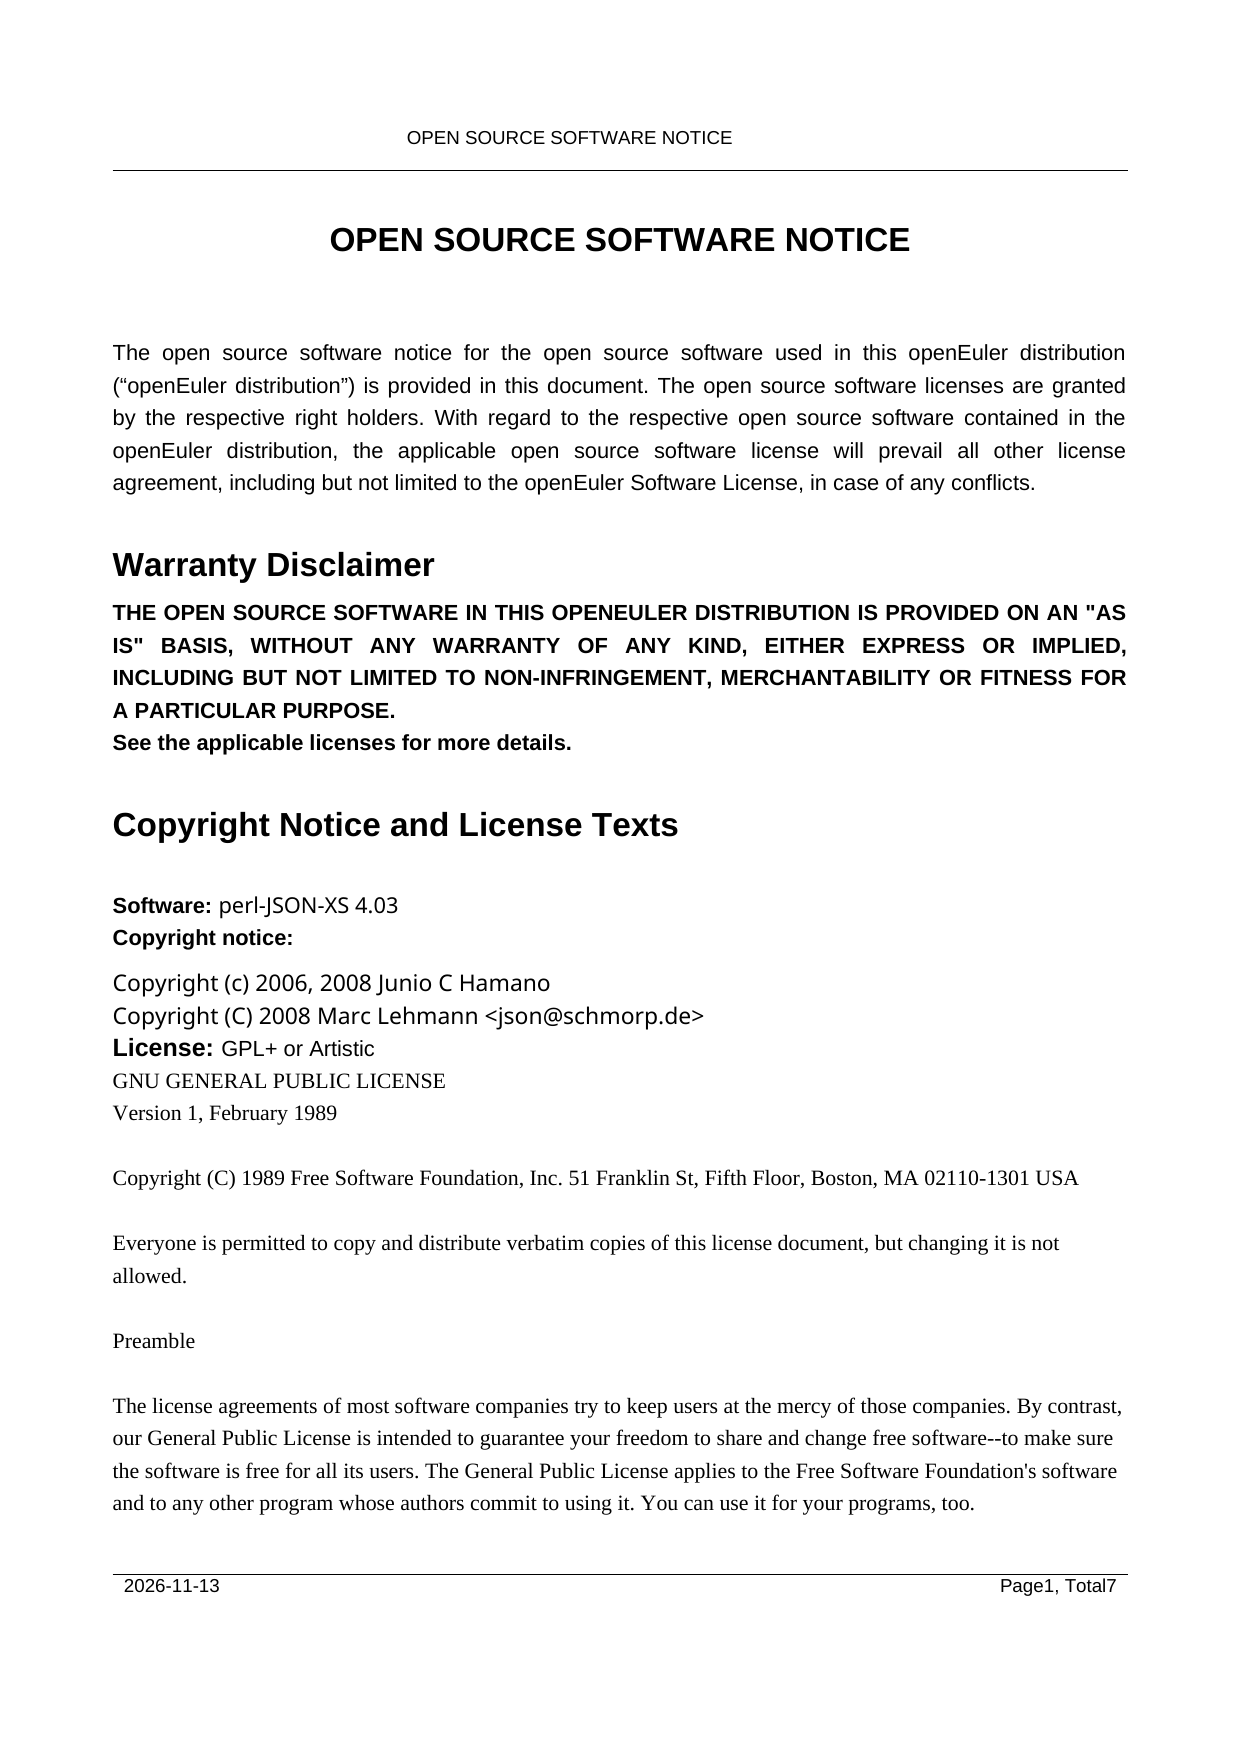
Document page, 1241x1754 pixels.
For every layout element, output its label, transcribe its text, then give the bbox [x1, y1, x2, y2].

text OPEN SOURCE SOFTWARE NOTICE [112, 206, 1128, 271]
text License: GPL+ or Artistic [112, 1031, 1128, 1064]
text Copyright (c) 2006, 2008 Junio C Hamano [112, 966, 1128, 999]
text Copyright notice: [112, 921, 1128, 954]
title Software: perl-JSON-XS 4.03 [112, 889, 1128, 921]
text Warranty Disclaimer [112, 531, 1128, 596]
text The open source software notice for the open source software used in this openEuler distribution (“openEuler distribution”) is provided in this document. The open source software licenses are granted by the respective right holders. With regard to the respective open source software contained in the openEuler distribution, the applicable open source software license will prevail all other license agreement, including but not limited to the openEuler Software License, in case of any conflicts. [112, 336, 1128, 499]
text THE OPEN SOURCE SOFTWARE IN THIS OPENEULER DISTRIBUTION IS PROVIDED ON AN "AS IS" BASIS, WITHOUT ANY WARRANTY OF ANY KIND, EITHER EXPRESS OR IMPLIED, INCLUDING BUT NOT LIMITED TO NON-INFRINGEMENT, MERCHANTABILITY OR FITNESS FOR A PARTICULAR PURPOSE. See the applicable licenses for more details. [112, 596, 1128, 759]
text Copyright Notice and License Texts [112, 791, 1128, 856]
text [112, 1064, 1128, 1519]
text Copyright (C) 2008 Marc Lehmann <json@schmorp.de> [112, 999, 1128, 1031]
